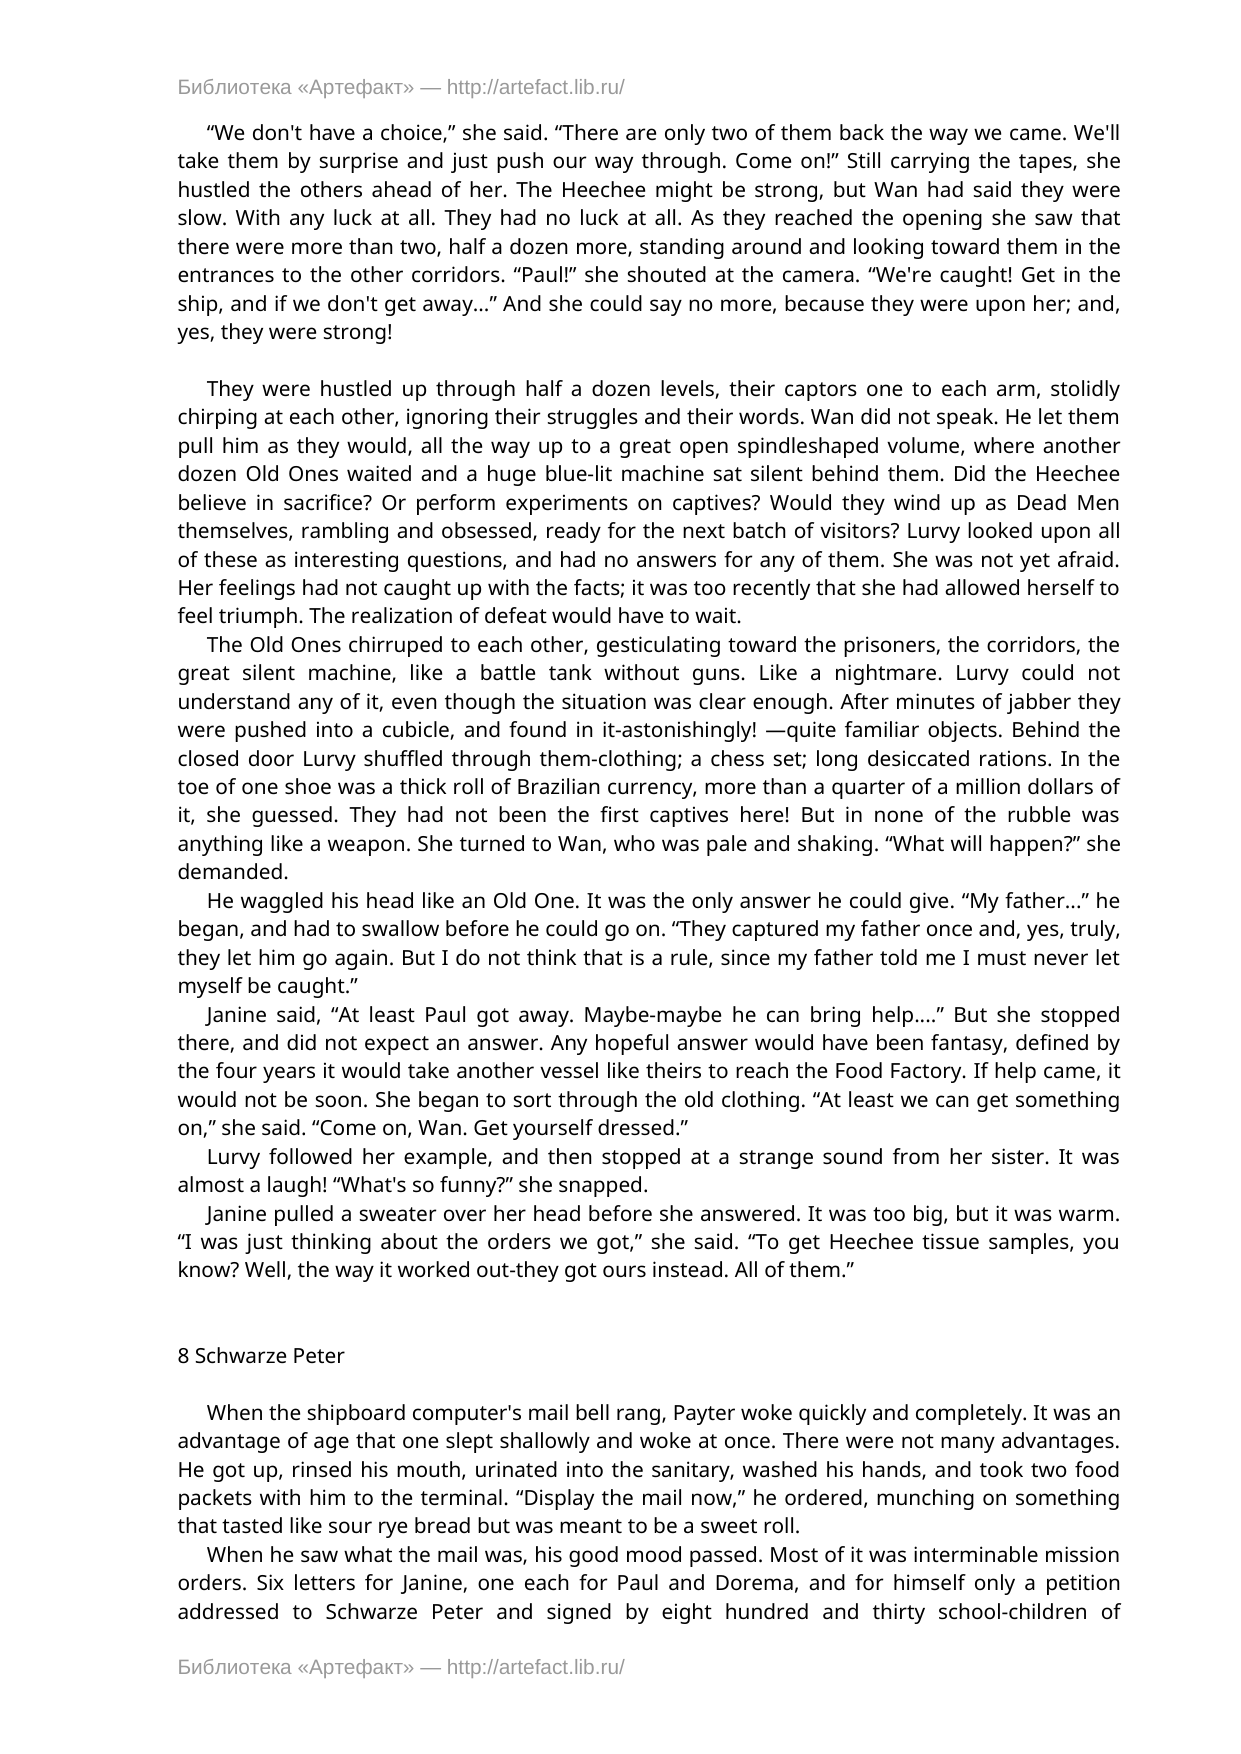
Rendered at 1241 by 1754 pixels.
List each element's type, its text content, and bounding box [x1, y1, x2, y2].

text Janine said, “At least Paul got away. Maybe-maybe he can bring help....” But she stopped there, and did not expect an answer. Any hopeful answer would have been fantasy, defined by the four years it would take another vessel like theirs to reach the Food Factory. If help came, it would not be soon. She began to sort through the old clothing. “At least we can get something on,” she said. “Come on, Wan. Get yourself dressed.” [177, 1000, 1122, 1142]
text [177, 1540, 1122, 1625]
text He waggled his head like an Old One. It was the only answer he could give. “My father...” he began, and had to swallow before he could go on. “They captured my father once and, yes, truly, they let him go again. But I do not think that is a rule, since my father told me I must never let myself be caught.” [177, 886, 1122, 1000]
text The Old Ones chirruped to each other, gesticulating toward the prisoners, the corridors, the great silent machine, like a battle tank without guns. Like a nightmare. Lurvy could not understand any of it, even though the situation was clear enough. After minutes of jabber they were pushed into a cubicle, and found in it-astonishingly! —quite familiar objects. Behind the closed door Lurvy shuffled through them-clothing; a chess set; long desiccated rations. In the toe of one shoe was a thick roll of Brazilian currency, more than a quarter of a million dollars of it, she guessed. They had not been the first captives here! But in none of the rubble was anything like a weapon. She turned to Wan, who was pale and shaking. “What will happen?” she demanded. [177, 630, 1122, 886]
text They were hustled up through half a dozen levels, their captors one to each arm, stolidly chirping at each other, ignoring their struggles and their words. Wan did not speak. He let them pull him as they would, all the way up to a great open spindleshaped volume, where another dozen Old Ones waited and a huge blue-lit machine sat silent behind them. Did the Heechee believe in sacrifice? Or perform experiments on captives? Would they wind up as Dead Men themselves, rambling and obsessed, ready for the next batch of visitors? Lurvy looked upon all of these as interesting questions, and had no answers for any of them. She was not yet afraid. Her feelings had not caught up with the facts; it was too recently that she had allowed herself to feel triumph. The realization of defeat would have to wait. [177, 374, 1122, 630]
text Janine pulled a sweater over her head before she answered. It was too big, but it was warm. “I was just thinking about the orders we got,” she said. “To get Heechee tissue samples, you know? Well, the way it worked out-they got ours instead. All of them.” [177, 1199, 1122, 1284]
text “We don't have a choice,” she said. “There are only two of them back the way we came. We'll take them by surprise and just push our way through. Come on!” Still carrying the tapes, she hustled the others ahead of her. The Heechee might be strong, but Wan had said they were slow. With any luck at all. They had no luck at all. As they reached the opening she saw that there were more than two, half a dozen more, standing around and looking toward them in the entrances to the other corridors. “Paul!” she shouted at the camera. “We're caught! Get in the ship, and if we don't get away...” And she could say no more, because they were upon her; and, yes, they were strong! [177, 118, 1122, 346]
text 8 Schwarze Peter [177, 1312, 1122, 1369]
text Lurvy followed her example, and then stopped at a strange sound from her sister. It was almost a laugh! “What's so funny?” she snapped. [177, 1142, 1122, 1199]
text When the shipboard computer's mail bell rang, Payter woke quickly and completely. It was an advantage of age that one slept shallowly and woke at once. There were not many advantages. He got up, rinsed his mouth, urinated into the sanitary, washed his hands, and took two food packets with him to the terminal. “Display the mail now,” he ordered, munching on something that tasted like sour rye bread but was meant to be a sweet roll. [177, 1398, 1122, 1540]
